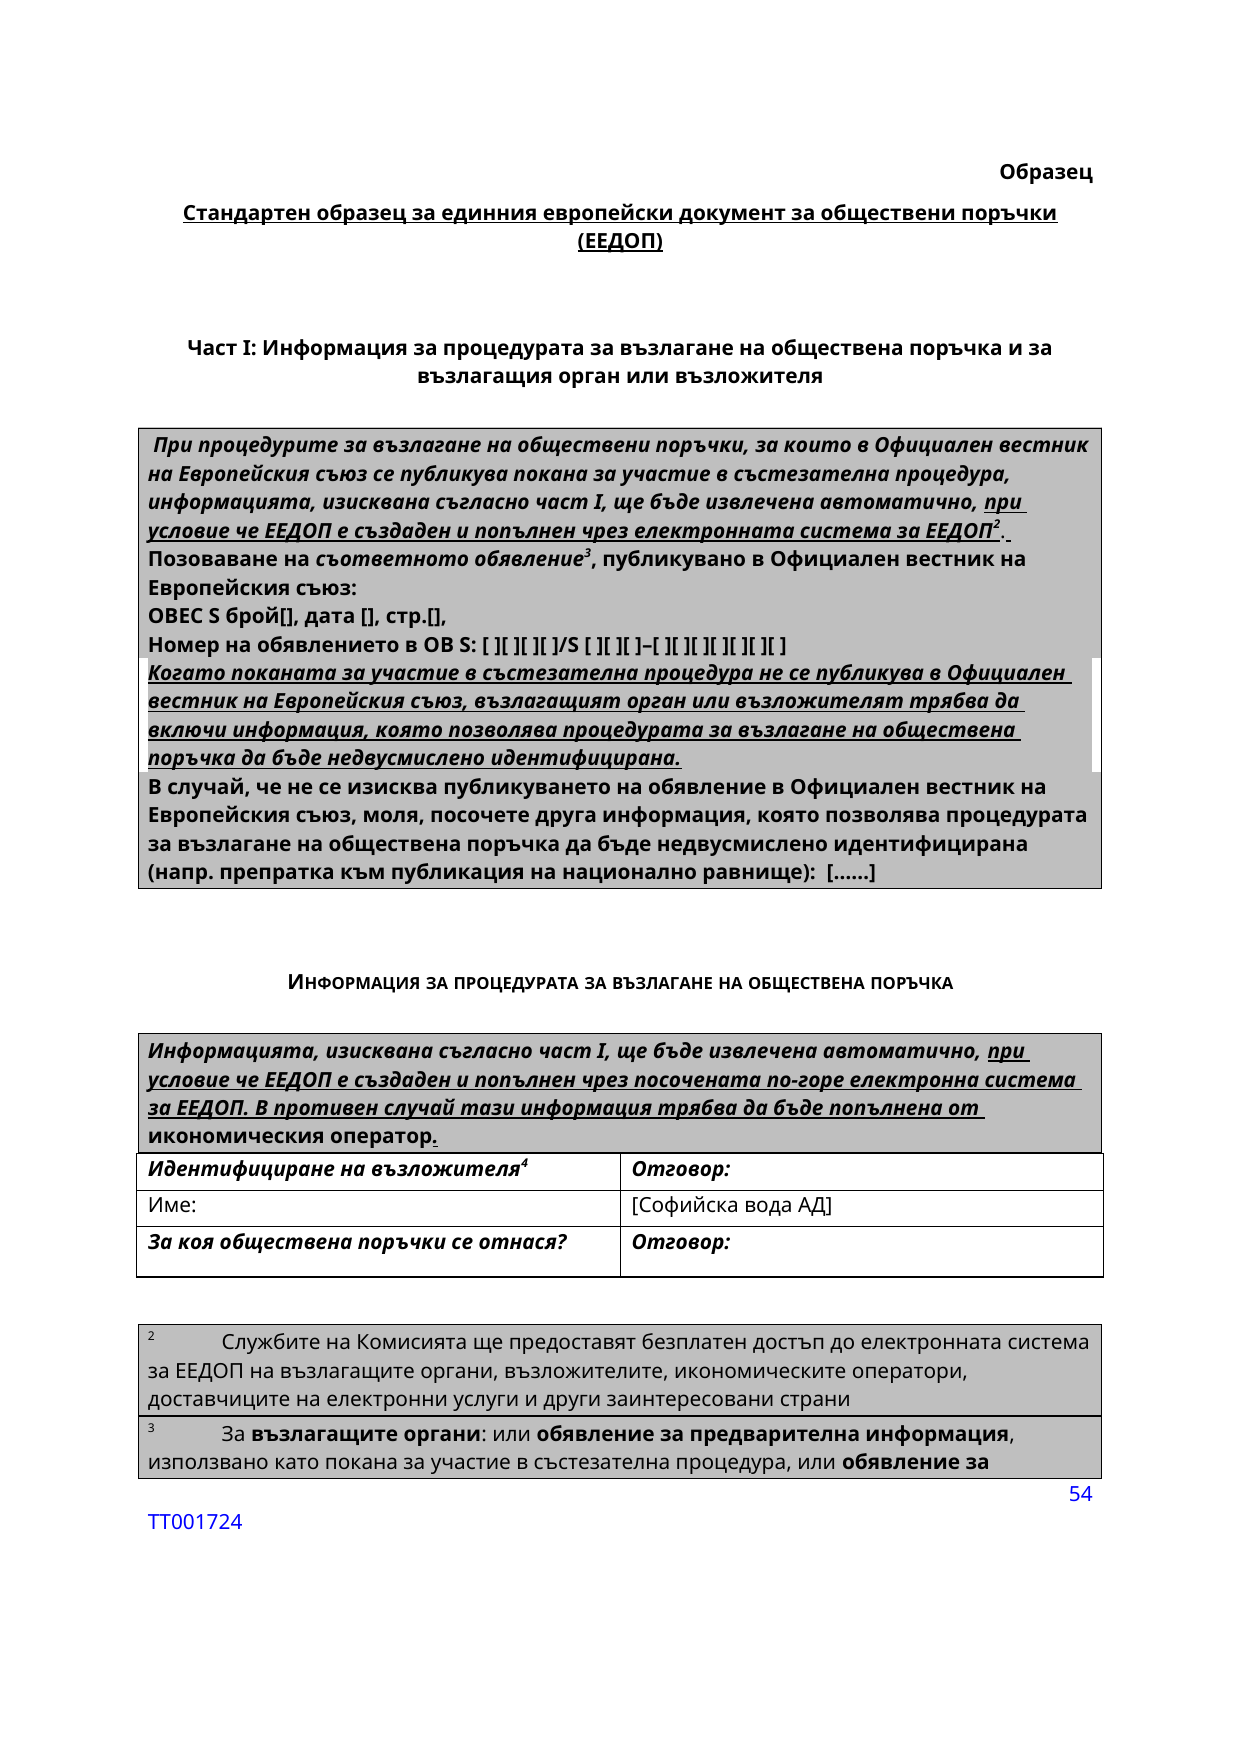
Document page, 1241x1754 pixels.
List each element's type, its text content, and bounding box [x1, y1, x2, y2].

text В случай, че не се изисква публикуването на обявление в Официален вестник на Европейския съюз, моля, посочете друга информация, която позволява процедурата за възлагане на обществена поръчка да бъде недвусмислено идентифицирана (напр. препратка към публикация на национално равнище): [……] [139, 769, 1101, 888]
table_cell [Софийска вода АД] [621, 1191, 1103, 1226]
table_header Идентифициране на възложителя [137, 1154, 620, 1189]
text Част І: Информация за процедурата за възлагане на обществена поръчка и за възлагащия орган или възложителя [148, 333, 1092, 390]
text Образец [213, 157, 1092, 185]
text Информацията, изисквана съгласно част I, ще бъде извлечена автоматично, при условие че ЕЕДОП е създаден и попълнен чрез посочената по-горе електронна система за ЕЕДОП. В противен случай тази информация трябва да бъде попълнена от икономическия оператор. [139, 1034, 1101, 1152]
table_cell Име: [137, 1191, 620, 1226]
text Информация за процедурата за възлагане на обществена поръчка [148, 967, 1092, 996]
text При процедурите за възлагане на обществени поръчки, за които в Официален вестник на Европейския съюз се публикува покана за участие в състезателна процедура, информацията, изисквана съгласно част I, ще бъде извлечена автоматично, при условие че ЕЕДОП е създаден и попълнен чрез електронната система за ЕЕДОП. Позоваване на съответното обявление, публикувано в Официален вестник на Европейския съюз: OВEС S брой[], дата [], стр.[], Номер на обявлението в ОВ S: [ ][ ][ ][ ]/S [ ][ ][ ]–[ ][ ][ ][ ][ ][ ][ ] [139, 429, 1101, 658]
table_cell Отговор: [621, 1227, 1103, 1276]
text Стандартен образец за единния европейски документ за обществени поръчки (ЕЕДОП) [148, 198, 1092, 255]
table_header Отговор: [621, 1154, 1103, 1189]
table_cell За коя обществена поръчки се отнася? [137, 1227, 620, 1276]
text Когато поканата за участие в състезателна процедура не се публикува в Официален вестник на Европейския съюз, възлагащият орган или възложителят трябва да включи информация, която позволява процедурата за възлагане на обществена поръчка да бъде недвусмислено идентифицирана. [148, 658, 1092, 769]
